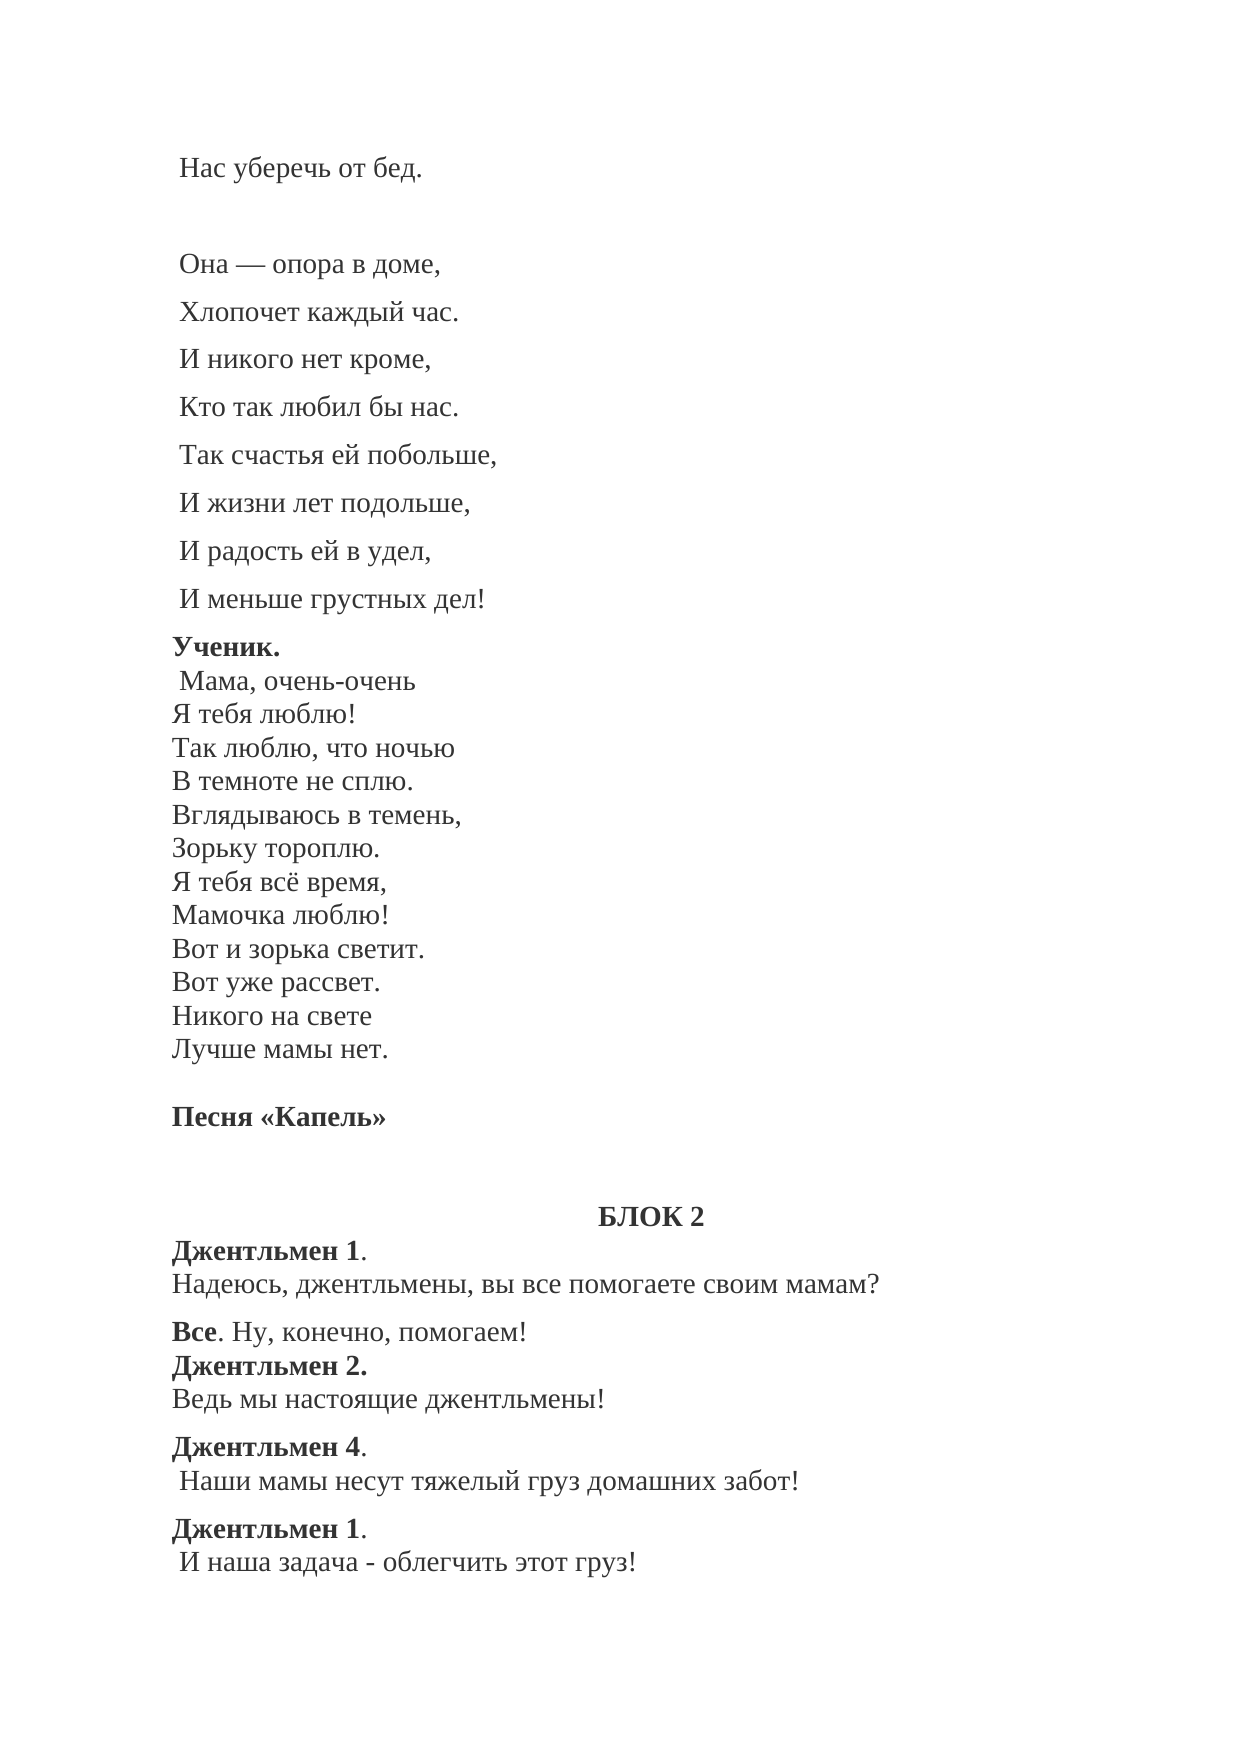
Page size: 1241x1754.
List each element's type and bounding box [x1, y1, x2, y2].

table_header [113, 150, 1161, 1592]
